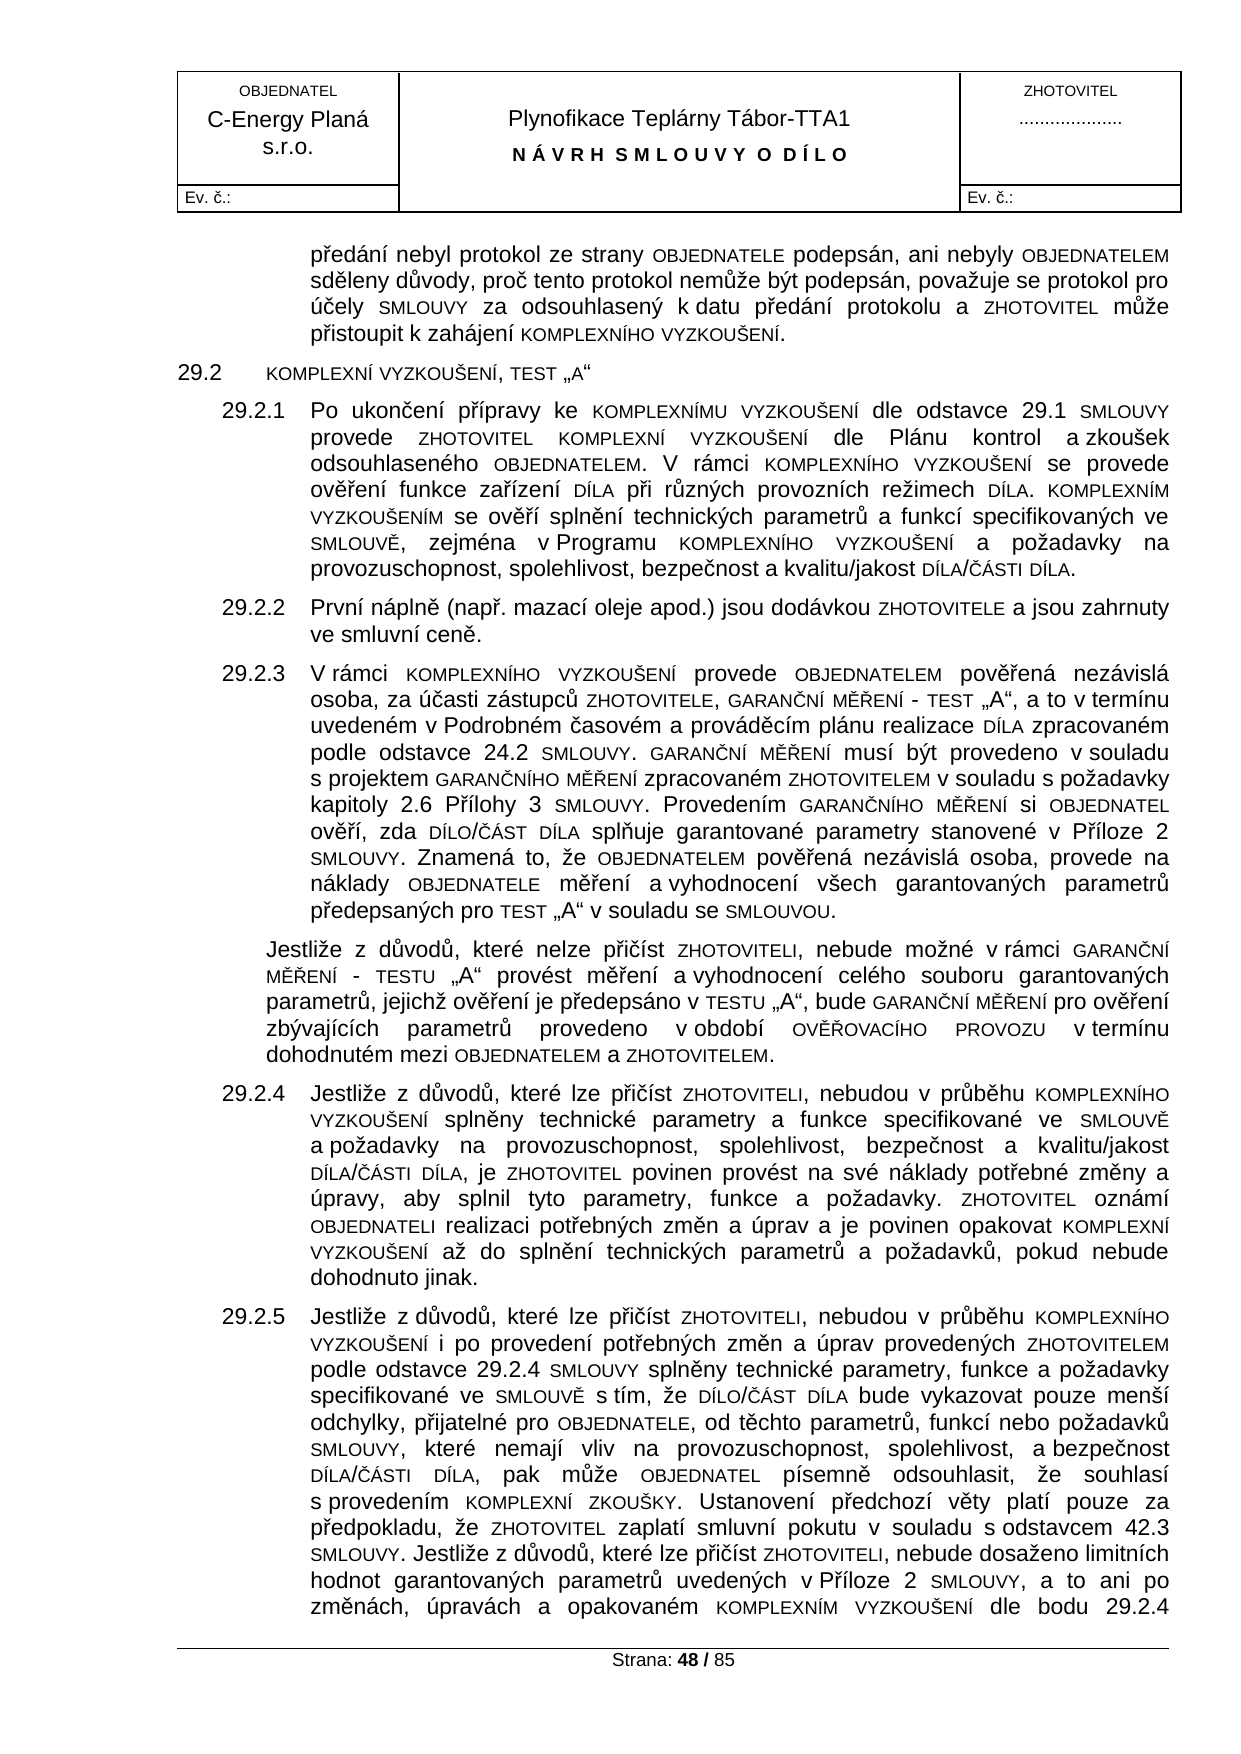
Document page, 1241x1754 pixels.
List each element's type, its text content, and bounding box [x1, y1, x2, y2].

subtitle Jestliže z důvodů, které lze přičíst zhotoviteli, nebudou v průběhu komplexního vyzkoušení splněny technické parametry a funkce specifikované ve smlouvě a požadavky na provozuschopnost, spolehlivost, bezpečnost a kvalitu/jakost díla/části díla, je zhotovitel povinen provést na své náklady potřebné změny a úpravy, aby splnil tyto parametry, funkce a požadavky. zhotovitel oznámí objednateli realizaci potřebných změn a úprav a je povinen opakovat komplexní vyzkoušení až do splnění technických parametrů a požadavků, pokud nebude dohodnuto jinak. [222, 1080, 1169, 1291]
text Jestliže z důvodů, které nelze přičíst zhotoviteli, nebude možné v rámci garanční měření - testu „A“ provést měření a vyhodnocení celého souboru garantovaných parametrů, jejichž ověření je předepsáno v testu „A“, bude garanční měření pro ověření zbývajících parametrů provedeno v období ověřovacího provozu v termínu dohodnutém mezi objednatelem a zhotovitelem. [266, 936, 1169, 1067]
subtitle První náplně (např. mazací oleje apod.) jsou dodávkou zhotovitele a jsou zahrnuty ve smluvní ceně. [222, 594, 1169, 647]
text komplexní vyzkoušení, test „a“ [177, 358, 1169, 385]
subtitle Po ukončení přípravy ke komplexnímu vyzkoušení dle odstavce 29.1 smlouvy provede zhotovitel komplexní vyzkoušení dle Plánu kontrol a zkoušek odsouhlaseného objednatelem. V rámci komplexního vyzkoušení se provede ověření funkce zařízení díla při různých provozních režimech díla. komplexním vyzkoušením se ověří splnění technických parametrů a funkcí specifikovaných ve smlouvě, zejména v Programu komplexního vyzkoušení a požadavky na provozuschopnost, spolehlivost, bezpečnost a kvalitu/jakost díla/části díla. [222, 397, 1169, 582]
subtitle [222, 1303, 1169, 1619]
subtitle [222, 241, 1169, 346]
subtitle V rámci komplexního vyzkoušení provede objednatelem pověřená nezávislá osoba, za účasti zástupců zhotovitele, garanční měření - test „A“, a to v termínu uvedeném v Podrobném časovém a prováděcím plánu realizace díla zpracovaném podle odstavce 24.2 smlouvy. garanční měření musí být provedeno v souladu s projektem garančního měření zpracovaném zhotovitelem v souladu s požadavky kapitoly 2.6 Přílohy 3 smlouvy. Provedením garančního měření si objednatel ověří, zda dílo/část díla splňuje garantované parametry stanovené v Příloze 2 smlouvy. Znamená to, že objednatelem pověřená nezávislá osoba, provede na náklady objednatele měření a vyhodnocení všech garantovaných parametrů předepsaných pro test „A“ v souladu se smlouvou. [222, 659, 1169, 923]
